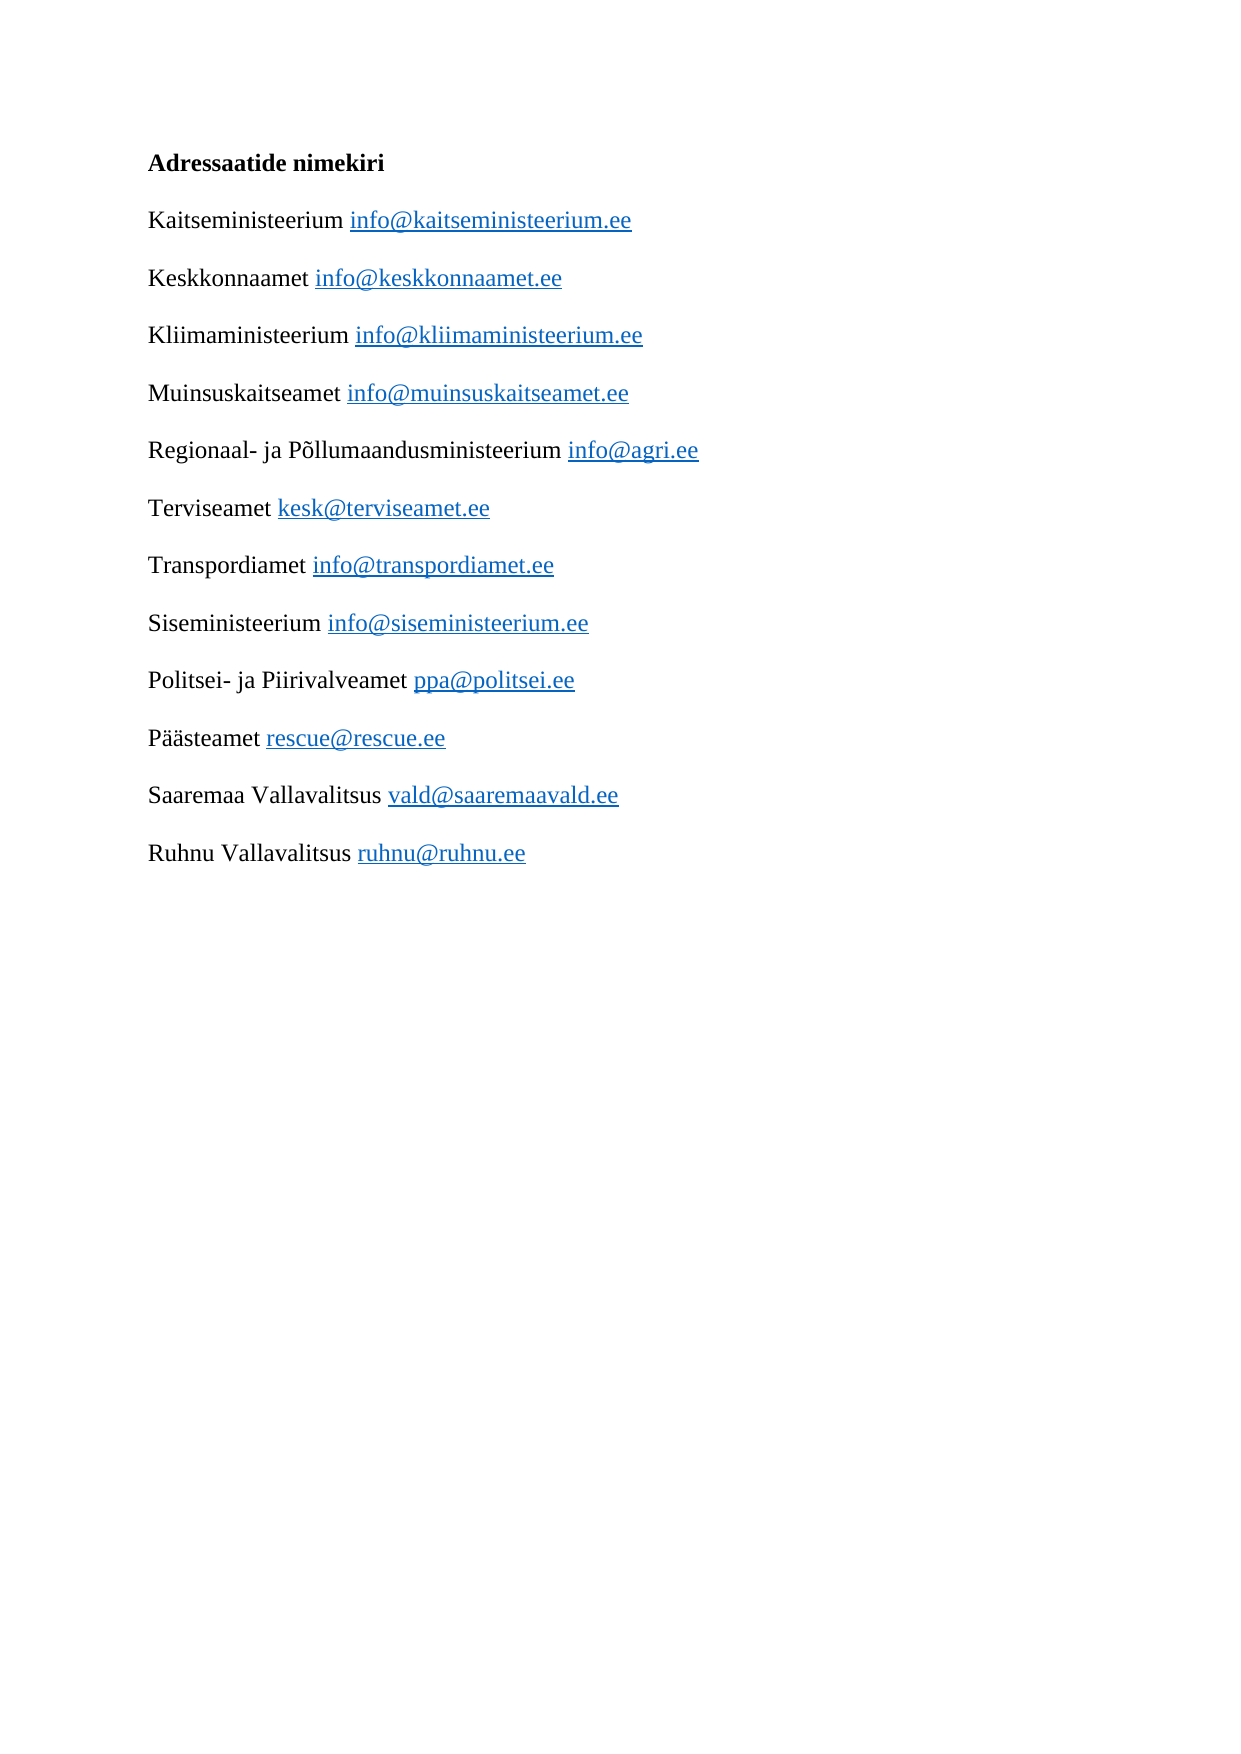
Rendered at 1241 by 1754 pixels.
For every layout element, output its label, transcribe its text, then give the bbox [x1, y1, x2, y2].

text Muinsuskaitseamet info@muinsuskaitseamet.ee [148, 378, 1093, 406]
text Siseministeerium info@siseministeerium.ee [148, 608, 1093, 636]
text Keskkonnaamet info@keskkonnaamet.ee [148, 263, 1093, 291]
text Ruhnu Vallavalitsus ruhnu@ruhnu.ee [148, 838, 1093, 866]
text Transpordiamet info@transpordiamet.ee [148, 550, 1093, 579]
text Regionaal- ja Põllumaandusministeerium info@agri.ee [148, 435, 1093, 464]
text Päästeamet rescue@rescue.ee [148, 723, 1093, 751]
text Kliimaministeerium info@kliimaministeerium.ee [148, 320, 1093, 349]
text Terviseamet kesk@terviseamet.ee [148, 493, 1093, 521]
text Politsei- ja Piirivalveamet ppa@politsei.ee [148, 665, 1093, 694]
text Adressaatide nimekiri [148, 148, 1093, 176]
text Kaitseministeerium info@kaitseministeerium.ee [148, 205, 1093, 234]
text Saaremaa Vallavalitsus vald@saaremaavald.ee [148, 780, 1093, 809]
